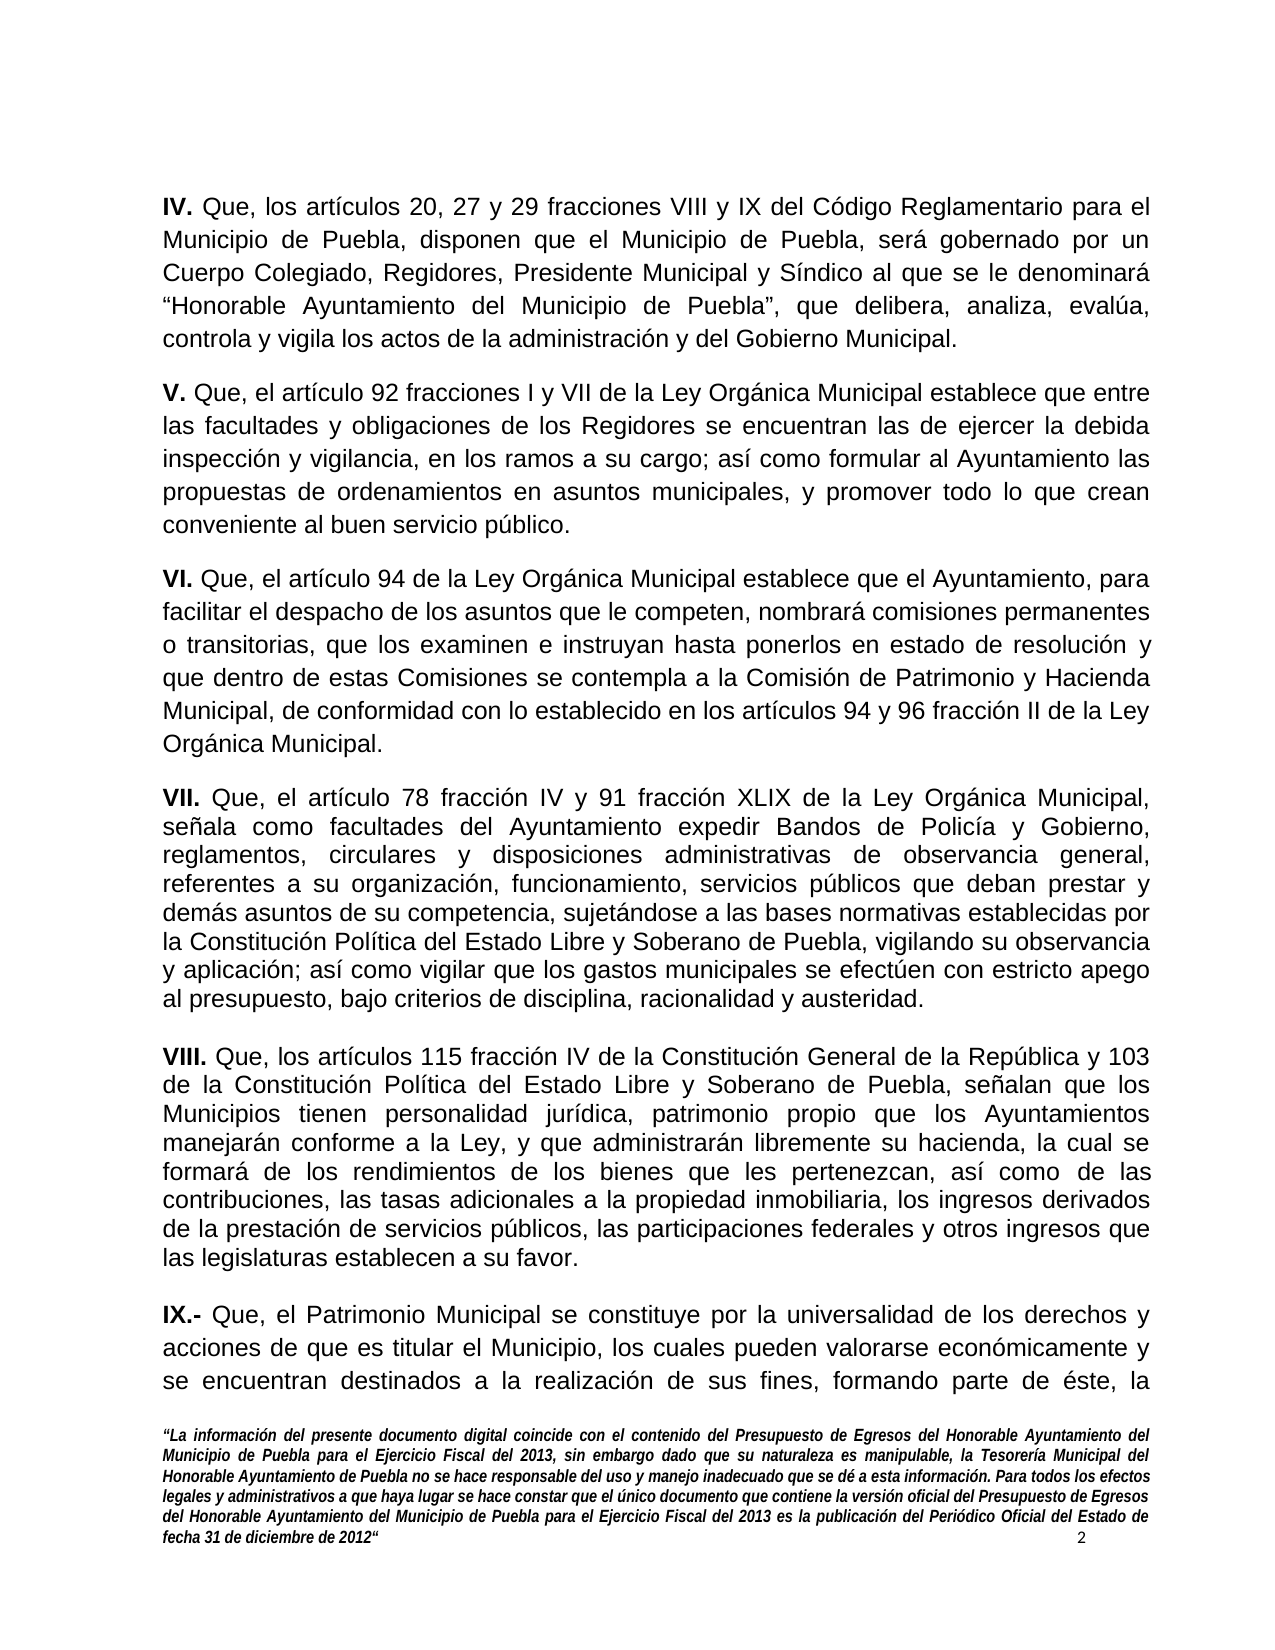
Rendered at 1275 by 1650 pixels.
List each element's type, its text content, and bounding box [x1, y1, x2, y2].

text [162, 1300, 1152, 1395]
text VII. Que, el artículo 78 fracción IV y 91 fracción XLIX de la Ley Orgánica Municipal, señala como facultades del Ayuntamiento expedir Bandos de Policía y Gobierno, reglamentos, circulares y disposiciones administrativas de observancia general, referentes a su organización, funcionamiento, servicios públicos que deban prestar y demás asuntos de su competencia, sujetándose a las bases normativas establecidas por la Constitución Política del Estado Libre y Soberano de Puebla, vigilando su observancia y aplicación; así como vigilar que los gastos municipales se efectúen con estricto apego al presupuesto, bajo criterios de disciplina, racionalidad y austeridad. [162, 783, 1152, 1013]
text VIII. Que, los artículos 115 fracción IV de la Constitución General de la República y 103 de la Constitución Política del Estado Libre y Soberano de Puebla, señalan que los Municipios tienen personalidad jurídica, patrimonio propio que los Ayuntamientos manejarán conforme a la Ley, y que administrarán libremente su hacienda, la cual se formará de los rendimientos de los bienes que les pertenezcan, así como de las contribuciones, las tasas adicionales a la propiedad inmobiliaria, los ingresos derivados de la prestación de servicios públicos, las participaciones federales y otros ingresos que las legislaturas establecen a su favor. [162, 1042, 1152, 1272]
text IV. Que, los artículos 20, 27 y 29 fracciones VIII y IX del Código Reglamentario para el Municipio de Puebla, disponen que el Municipio de Puebla, será gobernado por un Cuerpo Colegiado, Regidores, Presidente Municipal y Síndico al que se le denominará “Honorable Ayuntamiento del Municipio de Puebla”, que delibera, analiza, evalúa, controla y vigila los actos de la administración y del Gobierno Municipal. [162, 192, 1152, 353]
text VI. Que, el artículo 94 de la Ley Orgánica Municipal establece que el Ayuntamiento, para facilitar el despacho de los asuntos que le competen, nombrará comisiones permanentes o transitorias, que los examinen e instruyan hasta ponerlos en estado de resolución y que dentro de estas Comisiones se contempla a la Comisión de Patrimonio y Hacienda Municipal, de conformidad con lo establecido en los artículos 94 y 96 fracción II de la Ley Orgánica Municipal. [162, 564, 1152, 758]
text V. Que, el artículo 92 fracciones I y VII de la Ley Orgánica Municipal establece que entre las facultades y obligaciones de los Regidores se encuentran las de ejercer la debida inspección y vigilancia, en los ramos a su cargo; así como formular al Ayuntamiento las propuestas de ordenamientos en asuntos municipales, y promover todo lo que crean conveniente al buen servicio público. [162, 378, 1152, 539]
